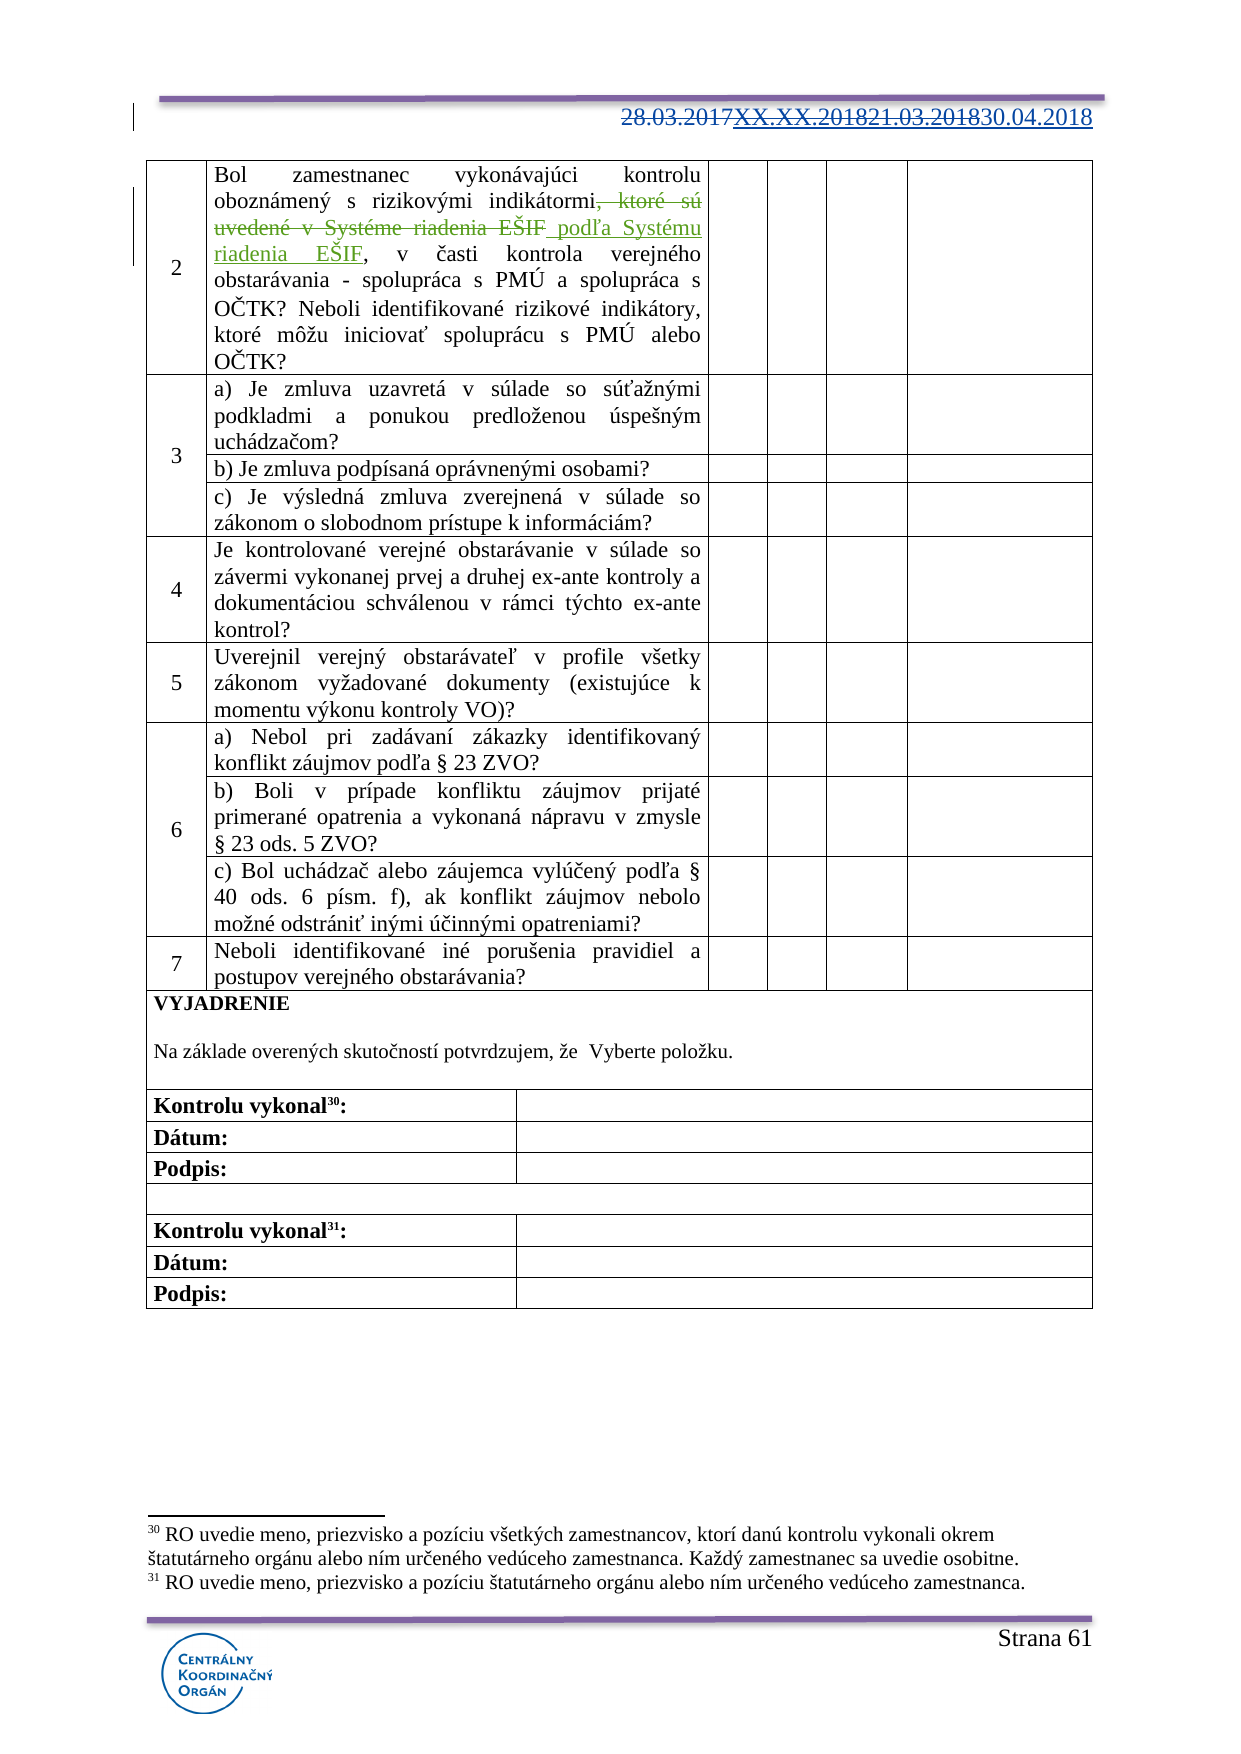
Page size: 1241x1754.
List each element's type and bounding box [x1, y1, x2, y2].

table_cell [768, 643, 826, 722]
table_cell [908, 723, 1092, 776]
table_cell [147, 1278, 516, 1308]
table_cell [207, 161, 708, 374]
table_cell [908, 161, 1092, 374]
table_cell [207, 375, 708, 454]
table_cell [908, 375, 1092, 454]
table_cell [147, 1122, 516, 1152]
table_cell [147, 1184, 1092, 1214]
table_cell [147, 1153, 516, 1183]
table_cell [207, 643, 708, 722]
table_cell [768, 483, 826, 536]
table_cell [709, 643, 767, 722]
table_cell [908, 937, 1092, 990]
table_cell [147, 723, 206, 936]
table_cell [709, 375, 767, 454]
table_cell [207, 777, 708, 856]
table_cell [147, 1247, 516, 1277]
picture [159, 1631, 272, 1713]
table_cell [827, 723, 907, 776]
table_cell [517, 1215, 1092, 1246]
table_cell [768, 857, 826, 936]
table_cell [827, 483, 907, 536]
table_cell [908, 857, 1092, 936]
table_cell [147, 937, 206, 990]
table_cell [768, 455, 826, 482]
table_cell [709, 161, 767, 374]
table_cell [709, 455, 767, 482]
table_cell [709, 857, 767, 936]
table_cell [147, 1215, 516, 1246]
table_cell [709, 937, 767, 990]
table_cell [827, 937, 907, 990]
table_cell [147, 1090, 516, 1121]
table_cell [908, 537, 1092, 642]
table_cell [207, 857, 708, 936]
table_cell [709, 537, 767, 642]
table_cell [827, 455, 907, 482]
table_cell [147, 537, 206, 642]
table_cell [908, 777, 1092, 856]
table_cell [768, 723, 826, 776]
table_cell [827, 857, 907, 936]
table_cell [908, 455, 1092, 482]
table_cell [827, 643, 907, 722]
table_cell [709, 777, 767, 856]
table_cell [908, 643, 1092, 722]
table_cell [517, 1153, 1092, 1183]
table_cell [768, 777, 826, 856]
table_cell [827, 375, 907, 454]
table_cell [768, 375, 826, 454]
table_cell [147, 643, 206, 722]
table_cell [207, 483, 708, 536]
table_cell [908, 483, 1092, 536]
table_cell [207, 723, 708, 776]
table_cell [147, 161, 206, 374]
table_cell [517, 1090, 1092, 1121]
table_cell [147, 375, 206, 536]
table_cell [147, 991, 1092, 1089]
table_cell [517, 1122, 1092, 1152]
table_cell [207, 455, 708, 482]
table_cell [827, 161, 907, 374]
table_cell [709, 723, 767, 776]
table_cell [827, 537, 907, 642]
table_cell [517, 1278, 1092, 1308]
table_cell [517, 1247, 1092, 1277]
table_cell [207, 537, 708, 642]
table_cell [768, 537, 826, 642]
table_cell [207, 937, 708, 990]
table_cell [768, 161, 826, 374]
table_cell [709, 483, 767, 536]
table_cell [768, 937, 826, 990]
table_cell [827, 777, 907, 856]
